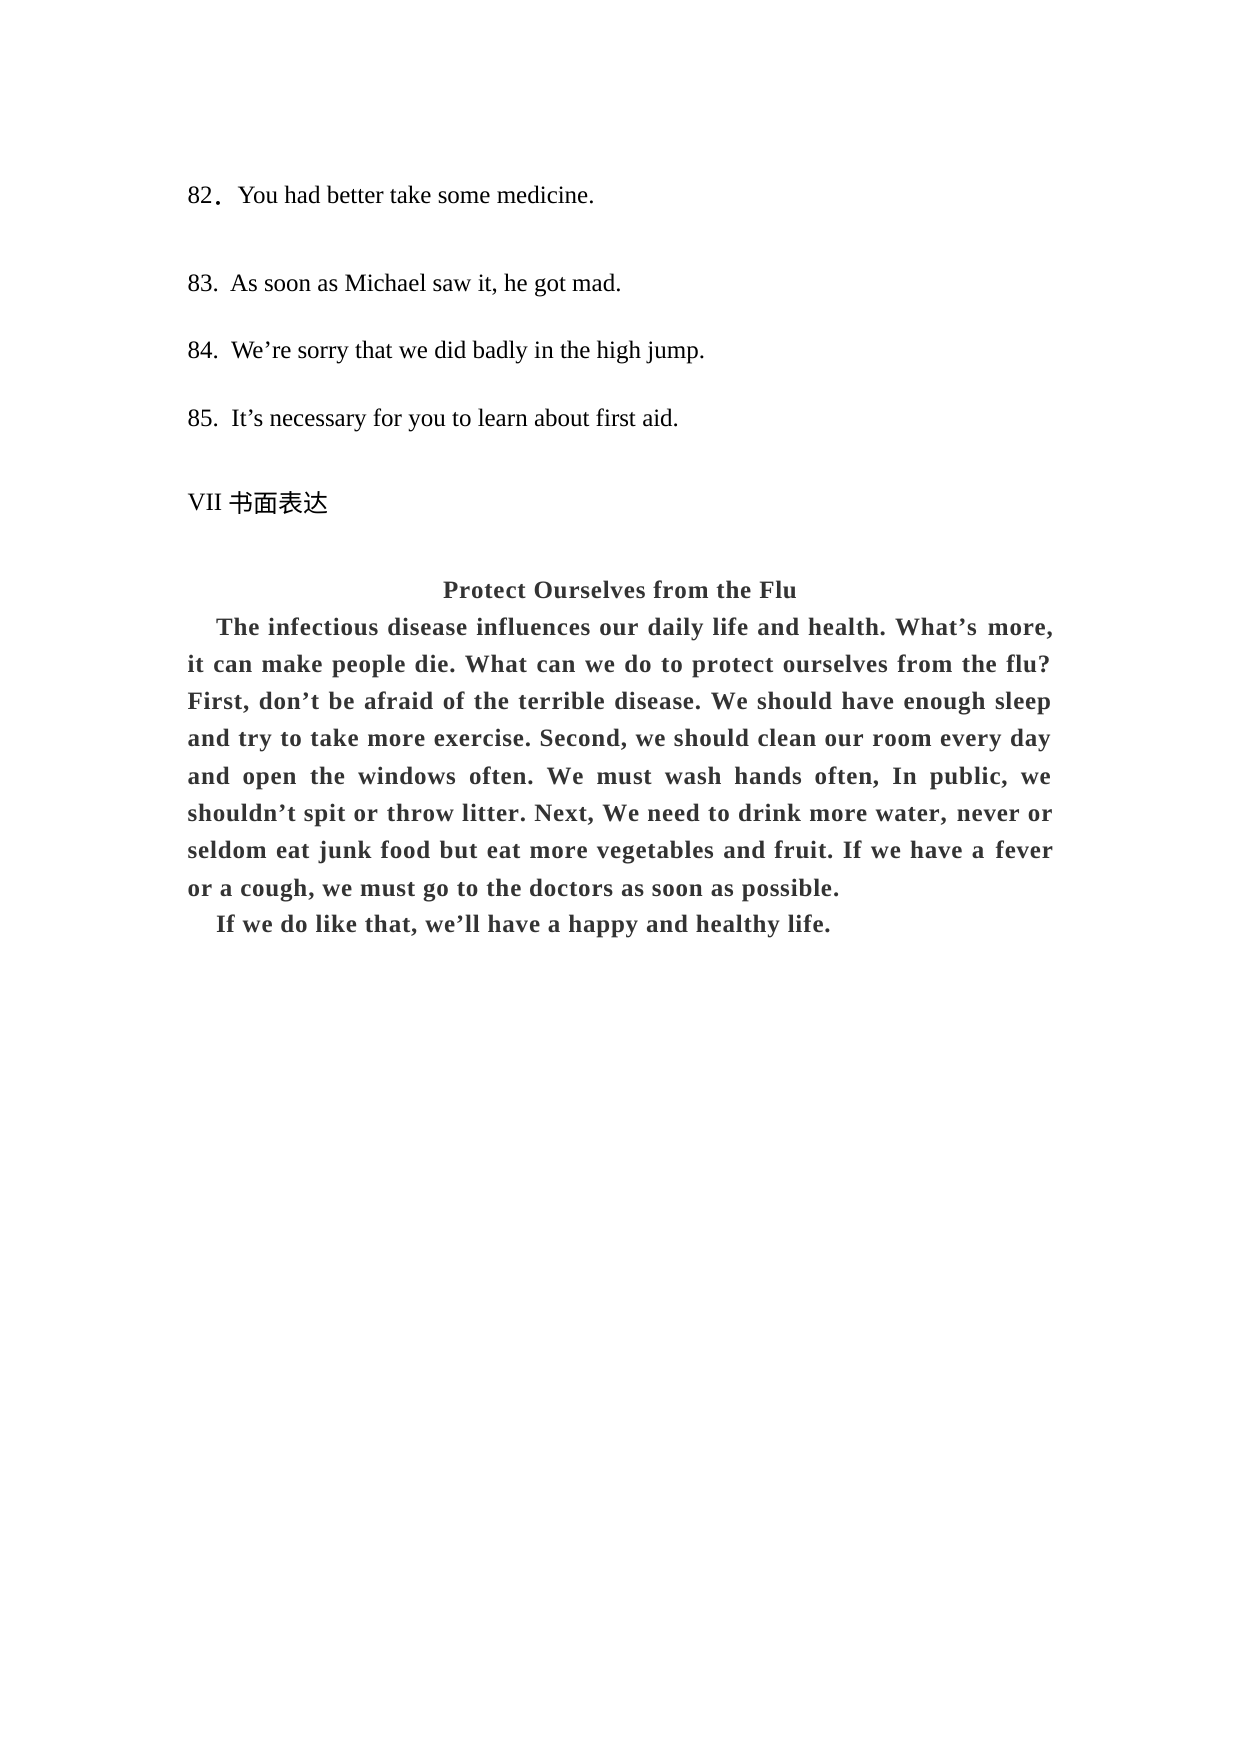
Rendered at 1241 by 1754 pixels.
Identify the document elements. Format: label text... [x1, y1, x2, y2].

text 84. We’re sorry that we did badly in the high jump. [187, 334, 1053, 366]
text VII 书面表达 [187, 469, 1053, 534]
list You had better take some medicine. [187, 162, 1053, 227]
text 83. As soon as Michael saw it, he got mad. [187, 266, 1053, 298]
text 85. It’s necessary for you to learn about first aid. [187, 401, 1053, 434]
text Protect Ourselves from the Flu [187, 573, 1053, 606]
text The infectious disease influences our daily life and health. What’s more, it can make people die. What can we do to protect ourselves from the flu?First, don’t be afraid of the terrible disease. We should have enough sleep and try to take more exercise. Second, we should clean our room every day and open the windows often. We must wash hands often, In public, we shouldn’t spit or throw litter. Next, We need to drink more water, never or seldom eat junk food but eat more vegetables and fruit. If we have a fever or a cough, we must go to the doctors as soon as possible. [187, 694, 1053, 903]
text The infectious disease influences our daily life and health. What’s more, it can make people die. What can we do to protect ourselves from the flu?First, don’t be afraid of the terrible disease. We should have enough sleep and try to take more exercise. Second, we should clean our room every day and open the windows often. We must wash hands often, In public, we shouldn’t spit or throw litter. Next, We need to drink more water, never or seldom eat junk food but eat more vegetables and fruit. If we have a fever or a cough, we must go to the doctors as soon as possible. [187, 610, 1053, 693]
text If we do like that, we’ll have a happy and healthy life. [187, 908, 1053, 940]
